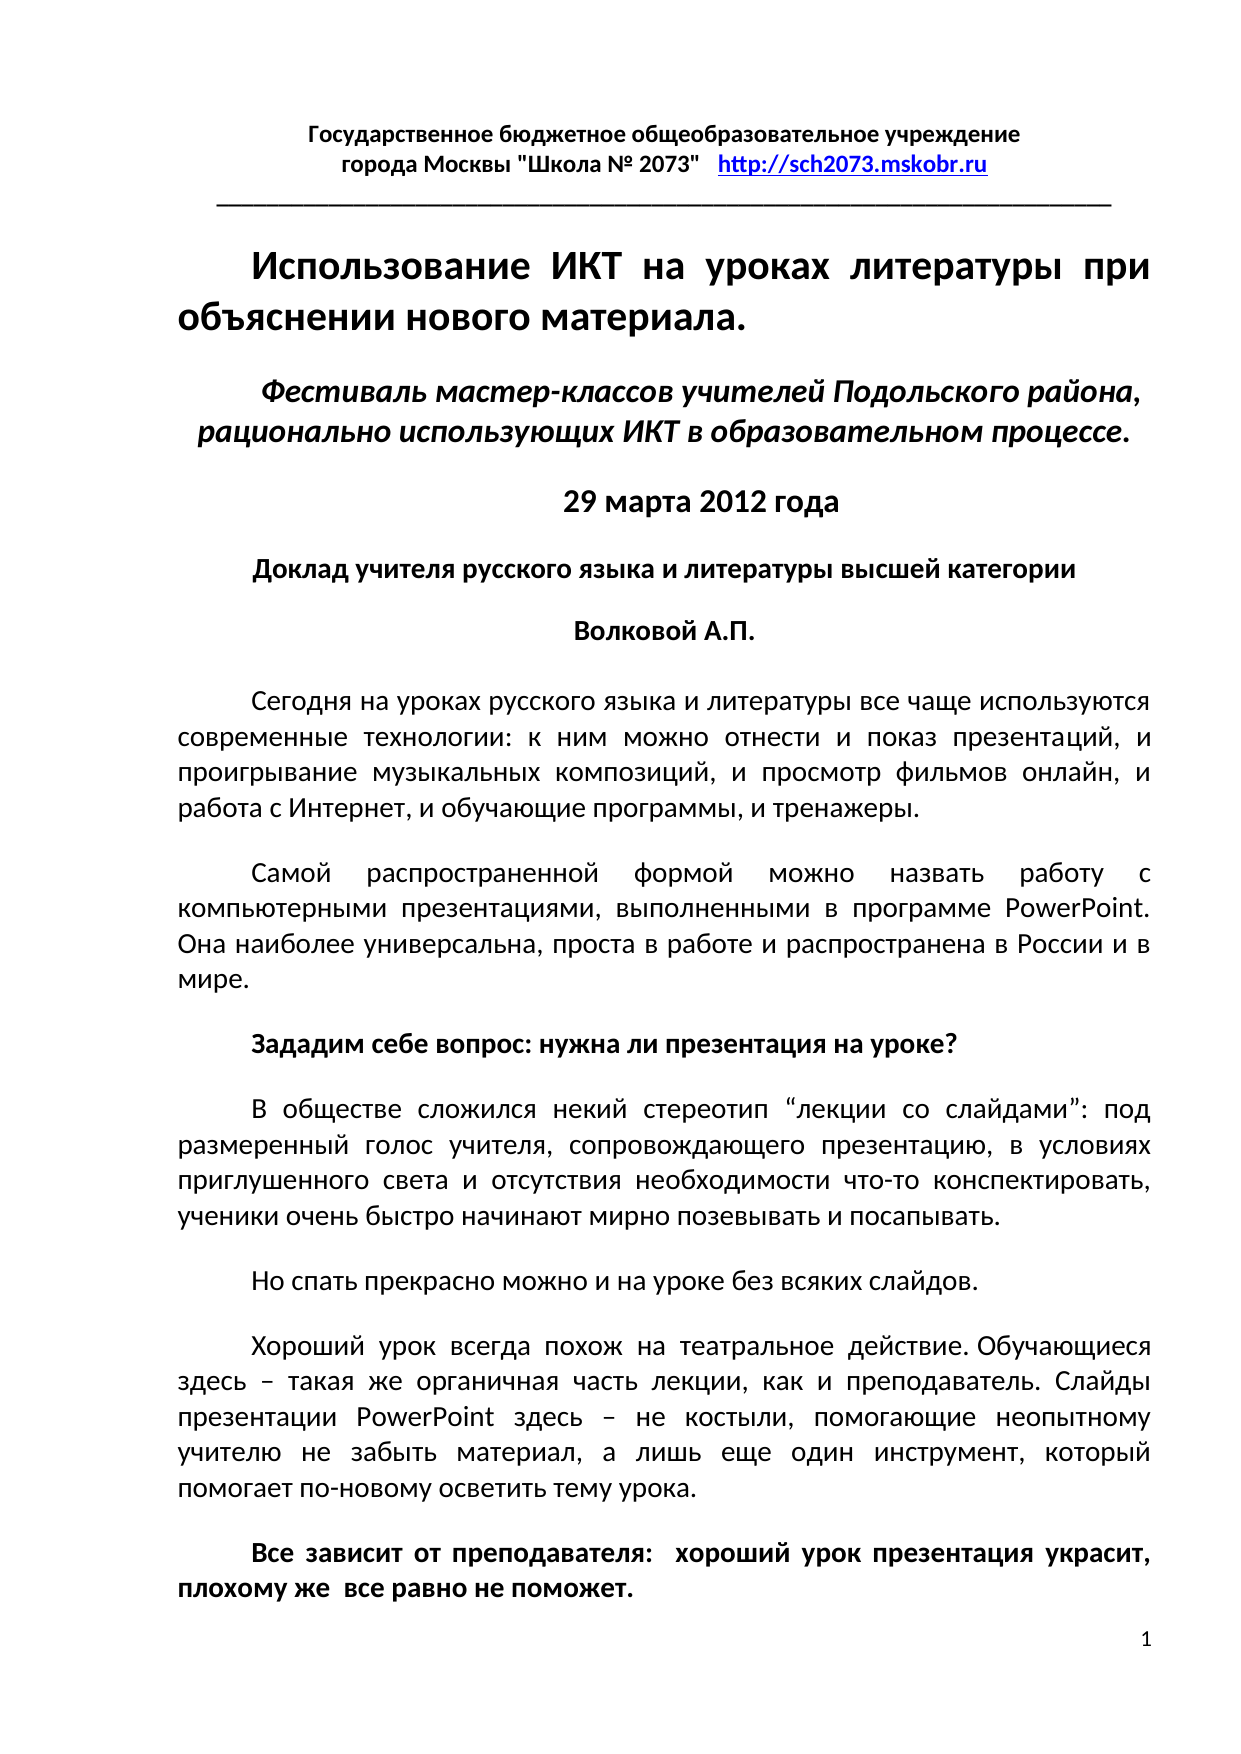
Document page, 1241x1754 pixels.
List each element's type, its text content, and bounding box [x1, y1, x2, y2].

text Фестиваль мастер-классов учителей Подольского района, рационально использующих ИКТ в образовательном процессе. [177, 370, 1152, 451]
text Доклад учителя русского языка и литературы высшей категории [177, 550, 1152, 586]
text Зададим себе вопрос: нужна ли презентация на уроке? [177, 1025, 1152, 1061]
text Использование ИКТ на уроках литературы при объяснении нового материала. [177, 239, 1152, 341]
text Хороший урок всегда похож на театральное действие. Обучающиеся здесь – такая же органичная часть лекции, как и преподаватель. Слайды презентации PowerPoint здесь – не костыли, помогающие неопытному учителю не забыть материал, а лишь еще один инструмент, который помогает по-новому осветить тему урока. [177, 1327, 1152, 1505]
text В обществе сложился некий стереотип “лекции со слайдами”: под размеренный голос учителя, сопровождающего презентацию, в условиях приглушенного света и отсутствия необходимости что-то конспектировать, ученики очень быстро начинают мирно позевывать и посапывать. [177, 1090, 1152, 1233]
text ________________________________________________________________________ [177, 179, 1152, 210]
text города Москвы "Школа № 2073" http://sch2073.mskobr.ru [177, 149, 1152, 179]
text Волковой А.П. [177, 612, 1152, 648]
text Государственное бюджетное общеобразовательное учреждение [177, 118, 1152, 149]
text Сегодня на уроках русского языка и литературы все чаще используются современные технологии: к ним можно отнести и показ презентаций, и проигрывание музыкальных композиций, и просмотр фильмов онлайн, и работа с Интернет, и обучающие программы, и тренажеры. [177, 682, 1152, 824]
text Все зависит от преподавателя: хороший урок презентация украсит, плохому же все равно не поможет. [177, 1534, 1152, 1605]
text Самой распространенной формой можно назвать работу с компьютерными презентациями, выполненными в программе PowerPoint. Она наиболее универсальна, проста в работе и распространена в России и в мире. [177, 854, 1152, 996]
text Но спать прекрасно можно и на уроке без всяких слайдов. [177, 1262, 1152, 1297]
text 29 марта 2012 года [177, 480, 1152, 521]
